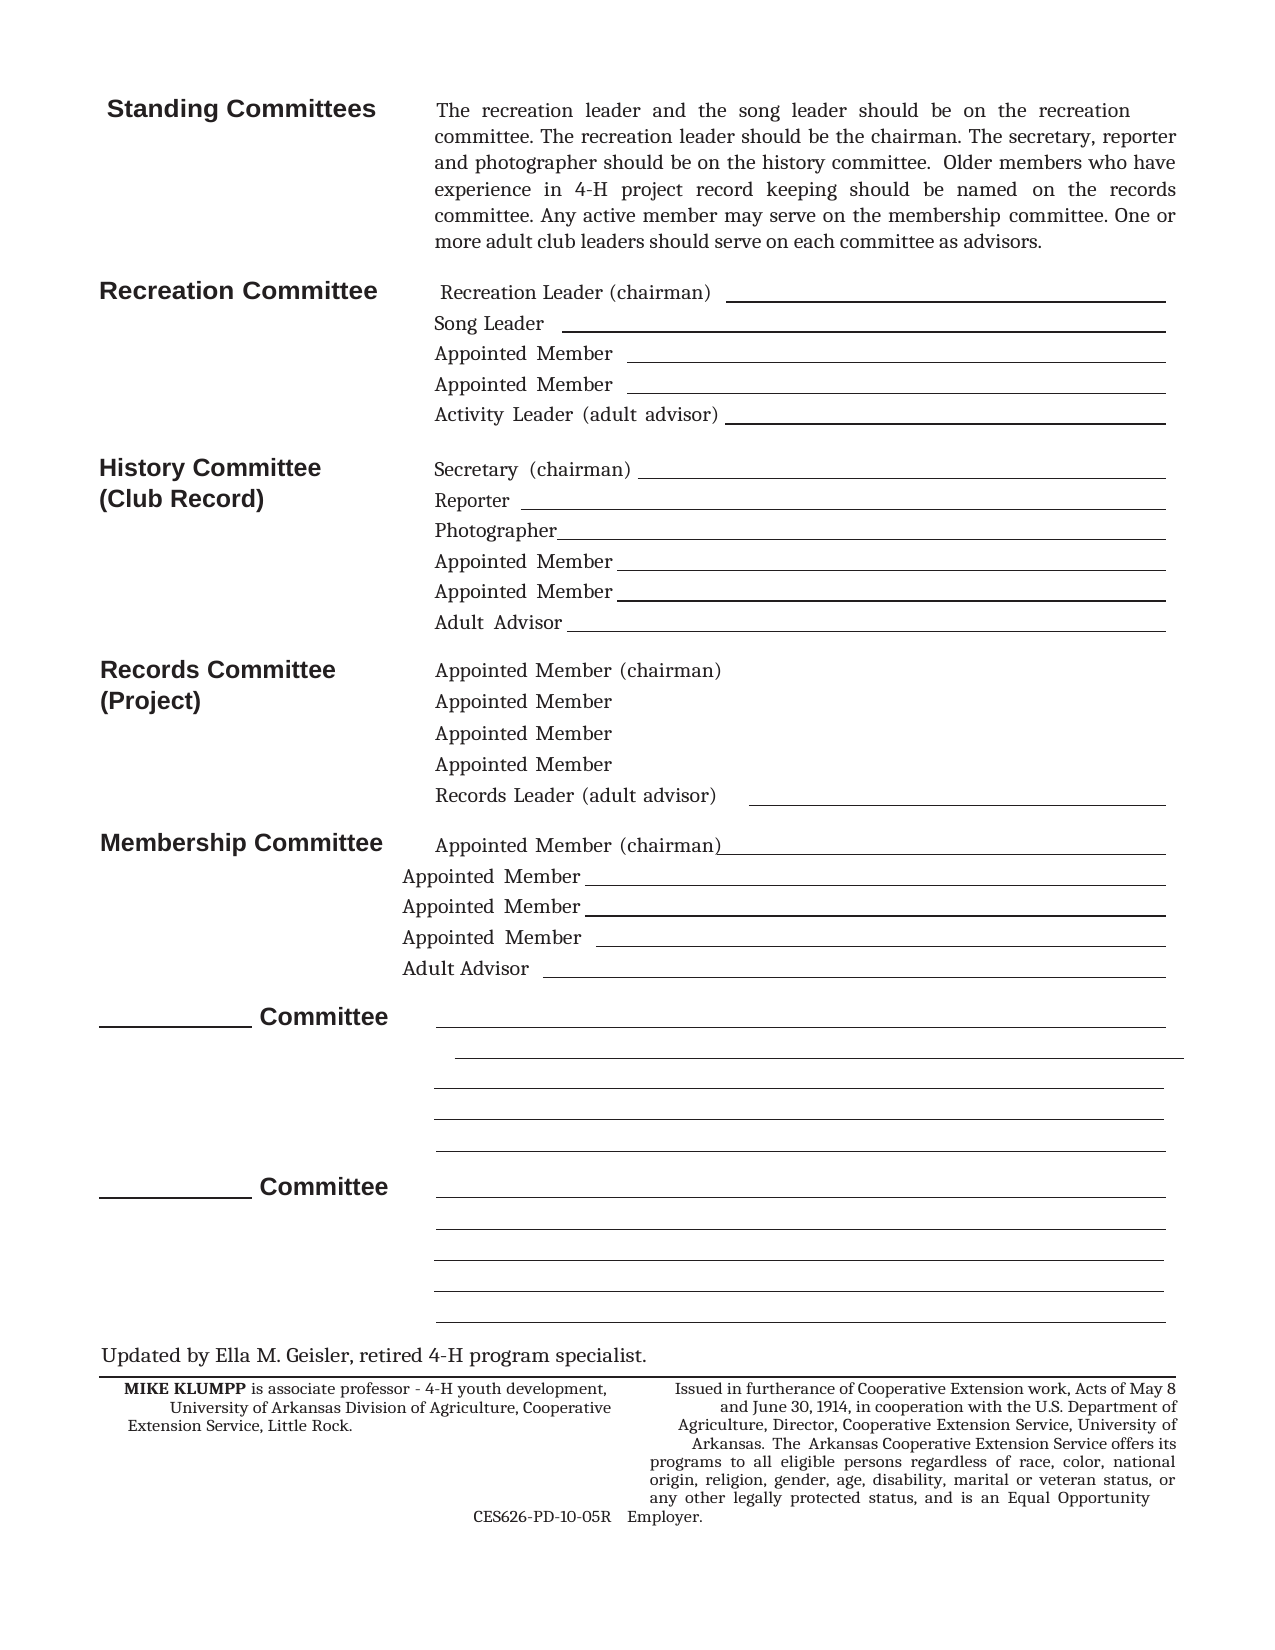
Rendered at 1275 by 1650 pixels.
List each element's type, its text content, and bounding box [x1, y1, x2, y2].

text Photographer Appointed Member Appointed Member Adult Advisor [434, 519, 1166, 635]
text Updated by Ella M. Geisler, retired 4-H program specialist. [101, 1343, 1200, 1367]
text programs to all eligible persons regardless of race, color, national origin, religion, gender, age, disability, marital or veteran status, or any other legally protected status, and is an Equal Opportunity [649, 1453, 1176, 1508]
text Song Leader Appointed Member Appointed Member Activity Leader (adult advisor) [434, 311, 1166, 427]
subtitle Committee [99, 1001, 393, 1030]
text History Committee Secretary (chairman) [99, 453, 1200, 481]
text MIKE KLUMPP is associate professor - 4-H youth development, Issued in furtherance of Cooperative Extension work, Acts of May 8 University of Arkansas Division of Agriculture, Cooperative and June 30, 1914, in cooperation with the U.S. Department of Extension Service, Little Rock. Agriculture, Director, Cooperative Extension Service, University of Arkansas. The Arkansas Cooperative Extension Service offers its [99, 1370, 1176, 1453]
subtitle Committee [99, 1172, 1200, 1201]
text Appointed Member Appointed Member Appointed Member Adult Advisor [402, 834, 1166, 980]
text Standing Committees The recreation leader and the song leader should be on the recreation [107, 94, 1200, 122]
text (Club Record) Reporter [99, 484, 1200, 513]
text Recreation Committee Recreation Leader (chairman) [99, 276, 1200, 305]
text committee. The recreation leader should be the chairman. The secretary, reporter and photographer should be on the history committee. Older members who have experience in 4-H project record keeping should be named on the records committee. Any active member may serve on the membership committee. One or more adult club leaders should serve on each committee as advisors. [434, 124, 1176, 254]
text CES626-PD-10-05R Employer. [473, 1508, 1200, 1527]
